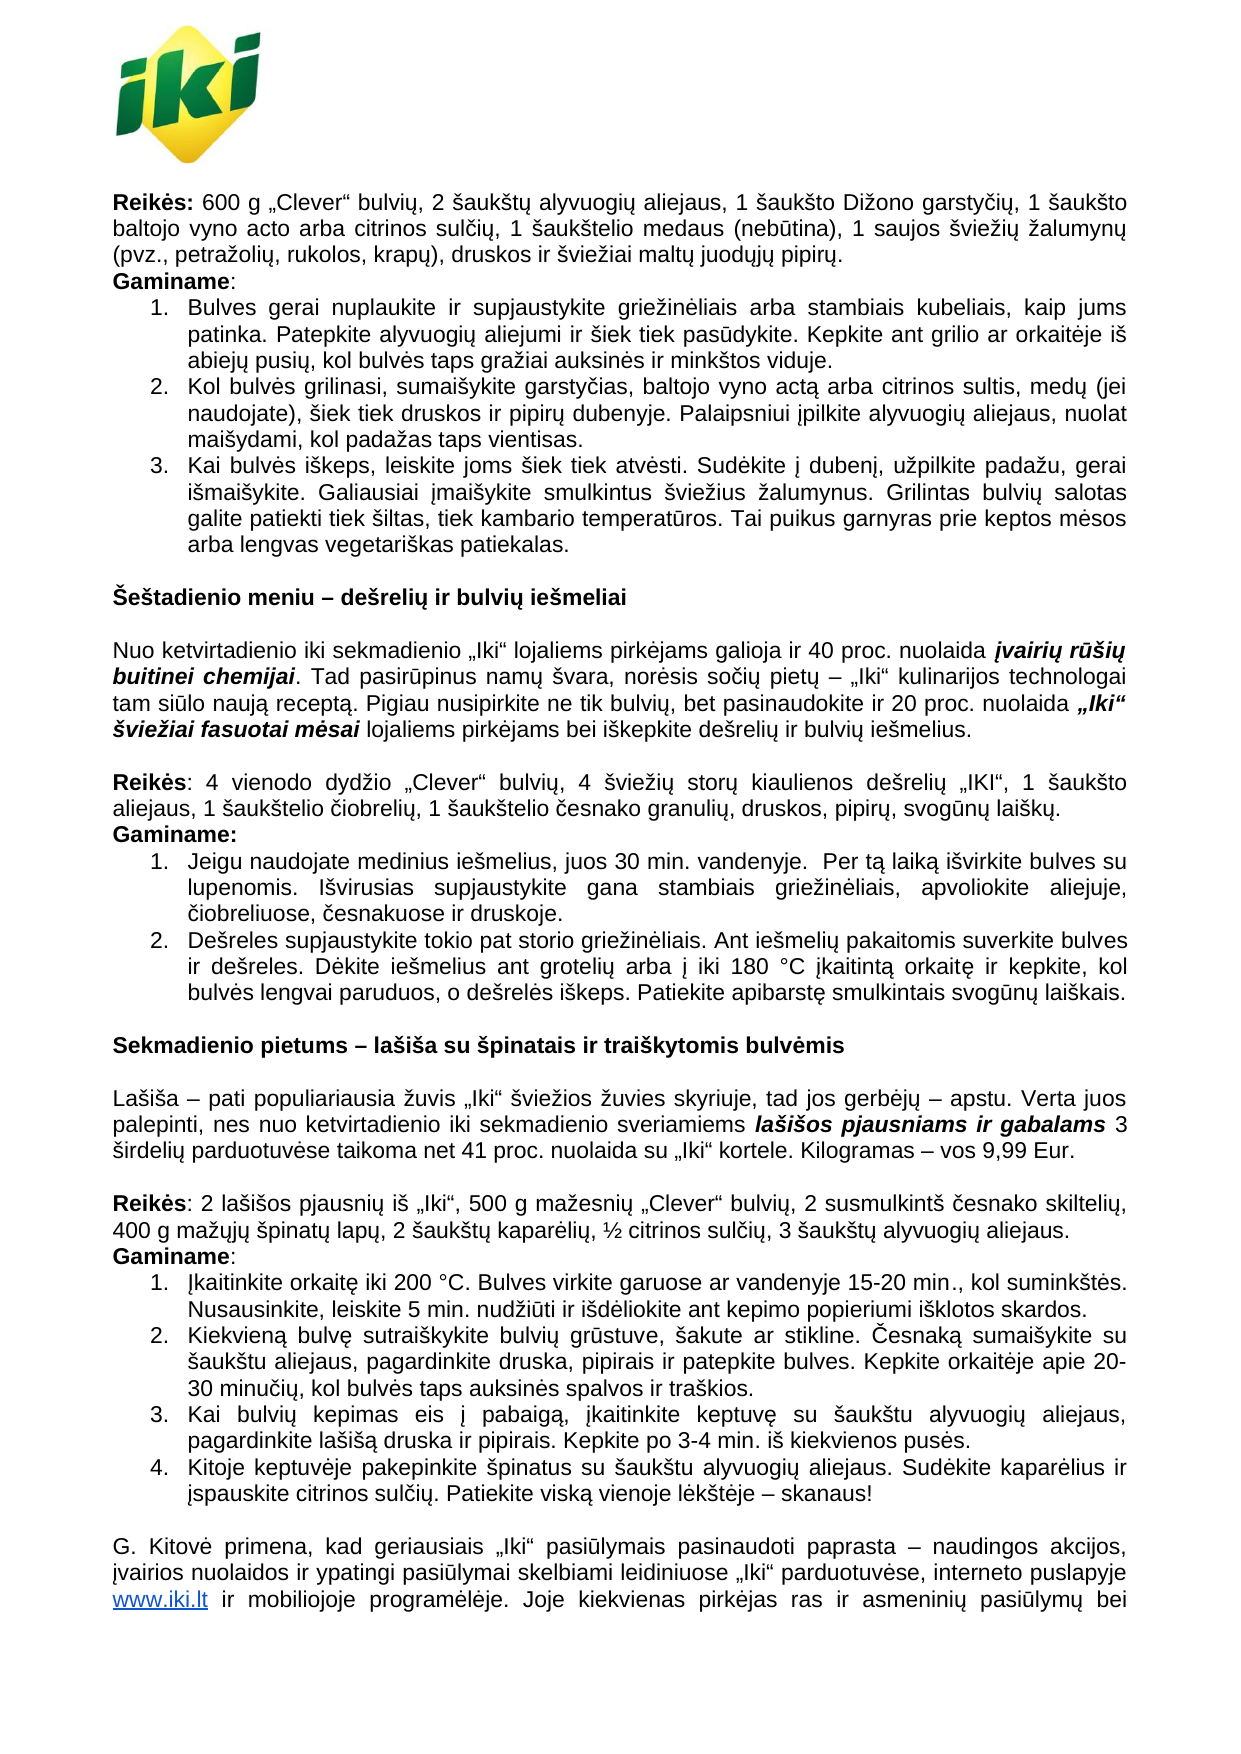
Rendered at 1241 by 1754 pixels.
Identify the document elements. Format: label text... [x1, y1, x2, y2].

picture [115, 25, 261, 164]
list Įkaitinkite orkaitę iki 200 °C. Bulves virkite garuose ar vandenyje 15-20 min., kol suminkštės. Nusausinkite, leiskite 5 min. nudžiūti ir išdėliokite ant kepimo popieriumi išklotos skardos. [150, 1269, 1128, 1322]
list Kiekvieną bulvę sutraiškykite bulvių grūstuve, šakute ar stikline. Česnaką sumaišykite su šaukštu aliejaus, pagardinkite druska, pipirais ir patepkite bulves. Kepkite orkaitėje apie 20-30 minučių, kol bulvės taps auksinės spalvos ir traškios. [150, 1322, 1128, 1401]
text Reikės: 600 g „Clever“ bulvių, 2 šaukštų alyvuogių aliejaus, 1 šaukšto Dižono garstyčių, 1 šaukšto baltojo vyno acto arba citrinos sulčių, 1 šaukštelio medaus (nebūtina), 1 saujos šviežių žalumynų (pvz., petražolių, rukolos, krapų), druskos ir šviežiai maltų juodųjų pipirų. [112, 189, 1128, 268]
list Dešreles supjaustykite tokio pat storio griežinėliais. Ant iešmelių pakaitomis suverkite bulves ir dešreles. Dėkite iešmelius ant grotelių arba į iki 180 °C įkaitintą orkaitę ir kepkite, kol bulvės lengvai paruduos, o dešrelės iškeps. Patiekite apibarstę smulkintais svogūnų laiškais. [150, 927, 1128, 1006]
text Gaminame: [112, 1243, 1128, 1269]
list Kai bulvės iškeps, leiskite joms šiek tiek atvėsti. Sudėkite į dubenį, užpilkite padažu, gerai išmaišykite. Galiausiai įmaišykite smulkintus šviežius žalumynus. Grilintas bulvių salotas galite patiekti tiek šiltas, tiek kambario temperatūros. Tai puikus garnyras prie keptos mėsos arba lengvas vegetariškas patiekalas. [150, 452, 1128, 558]
text Reikės: 4 vienodo dydžio „Clever“ bulvių, 4 šviežių storų kiaulienos dešrelių „IKI“, 1 šaukšto aliejaus, 1 šaukštelio čiobrelių, 1 šaukštelio česnako granulių, druskos, pipirų, svogūnų laiškų. [112, 768, 1128, 821]
text Gaminame: [112, 268, 1128, 294]
text Gaminame: [112, 821, 1128, 848]
list Bulves gerai nuplaukite ir supjaustykite griežinėliais arba stambiais kubeliais, kaip jums patinka. Patepkite alyvuogių aliejumi ir šiek tiek pasūdykite. Kepkite ant grilio ar orkaitėje iš abiejų pusių, kol bulvės taps gražiai auksinės ir minkštos viduje. [150, 294, 1128, 373]
text Nuo ketvirtadienio iki sekmadienio „Iki“ lojaliems pirkėjams galioja ir 40 proc. nuolaida įvairių rūšių buitinei chemijai. Tad pasirūpinus namų švara, norėsis sočių pietų – „Iki“ kulinarijos technologai tam siūlo naują receptą. Pigiau nusipirkite ne tik bulvių, bet pasinaudokite ir 20 proc. nuolaida „Iki“ šviežiai fasuotai mėsai lojaliems pirkėjams bei iškepkite dešrelių ir bulvių iešmelius. [112, 637, 1128, 742]
list Jeigu naudojate medinius iešmelius, juos 30 min. vandenyje. Per tą laiką išvirkite bulves su lupenomis. Išvirusias supjaustykite gana stambiais griežinėliais, apvoliokite aliejuje, čiobreliuose, česnakuose ir druskoje. [150, 848, 1128, 927]
text Lašiša – pati populiariausia žuvis „Iki“ šviežios žuvies skyriuje, tad jos gerbėjų – apstu. Verta juos palepinti, nes nuo ketvirtadienio iki sekmadienio sveriamiems lašišos pjausniams ir gabalams 3 širdelių parduotuvėse taikoma net 41 proc. nuolaida su „Iki“ kortele. Kilogramas – vos 9,99 Eur. [112, 1085, 1128, 1164]
list Kol bulvės grilinasi, sumaišykite garstyčias, baltojo vyno actą arba citrinos sultis, medų (jei naudojate), šiek tiek druskos ir pipirų dubenyje. Palaipsniui įpilkite alyvuogių aliejaus, nuolat maišydami, kol padažas taps vientisas. [150, 373, 1128, 452]
list Kitoje keptuvėje pakepinkite špinatus su šaukštu alyvuogių aliejaus. Sudėkite kaparėlius ir įspauskite citrinos sulčių. Patiekite viską vienoje lėkštėje – skanaus! [150, 1454, 1128, 1506]
text Šeštadienio meniu – dešrelių ir bulvių iešmeliai [112, 584, 1128, 610]
text Sekmadienio pietums – lašiša su špinatais ir traiškytomis bulvėmis [112, 1032, 1128, 1058]
list Kai bulvių kepimas eis į pabaigą, įkaitinkite keptuvę su šaukštu alyvuogių aliejaus, pagardinkite lašišą druska ir pipirais. Kepkite po 3-4 min. iš kiekvienos pusės. [150, 1401, 1128, 1454]
text Reikės: 2 lašišos pjausnių iš „Iki“, 500 g mažesnių „Clever“ bulvių, 2 susmulkintš česnako skiltelių, 400 g mažųjų špinatų lapų, 2 šaukštų kaparėlių, ½ citrinos sulčių, 3 šaukštų alyvuogių aliejaus. [112, 1190, 1128, 1243]
